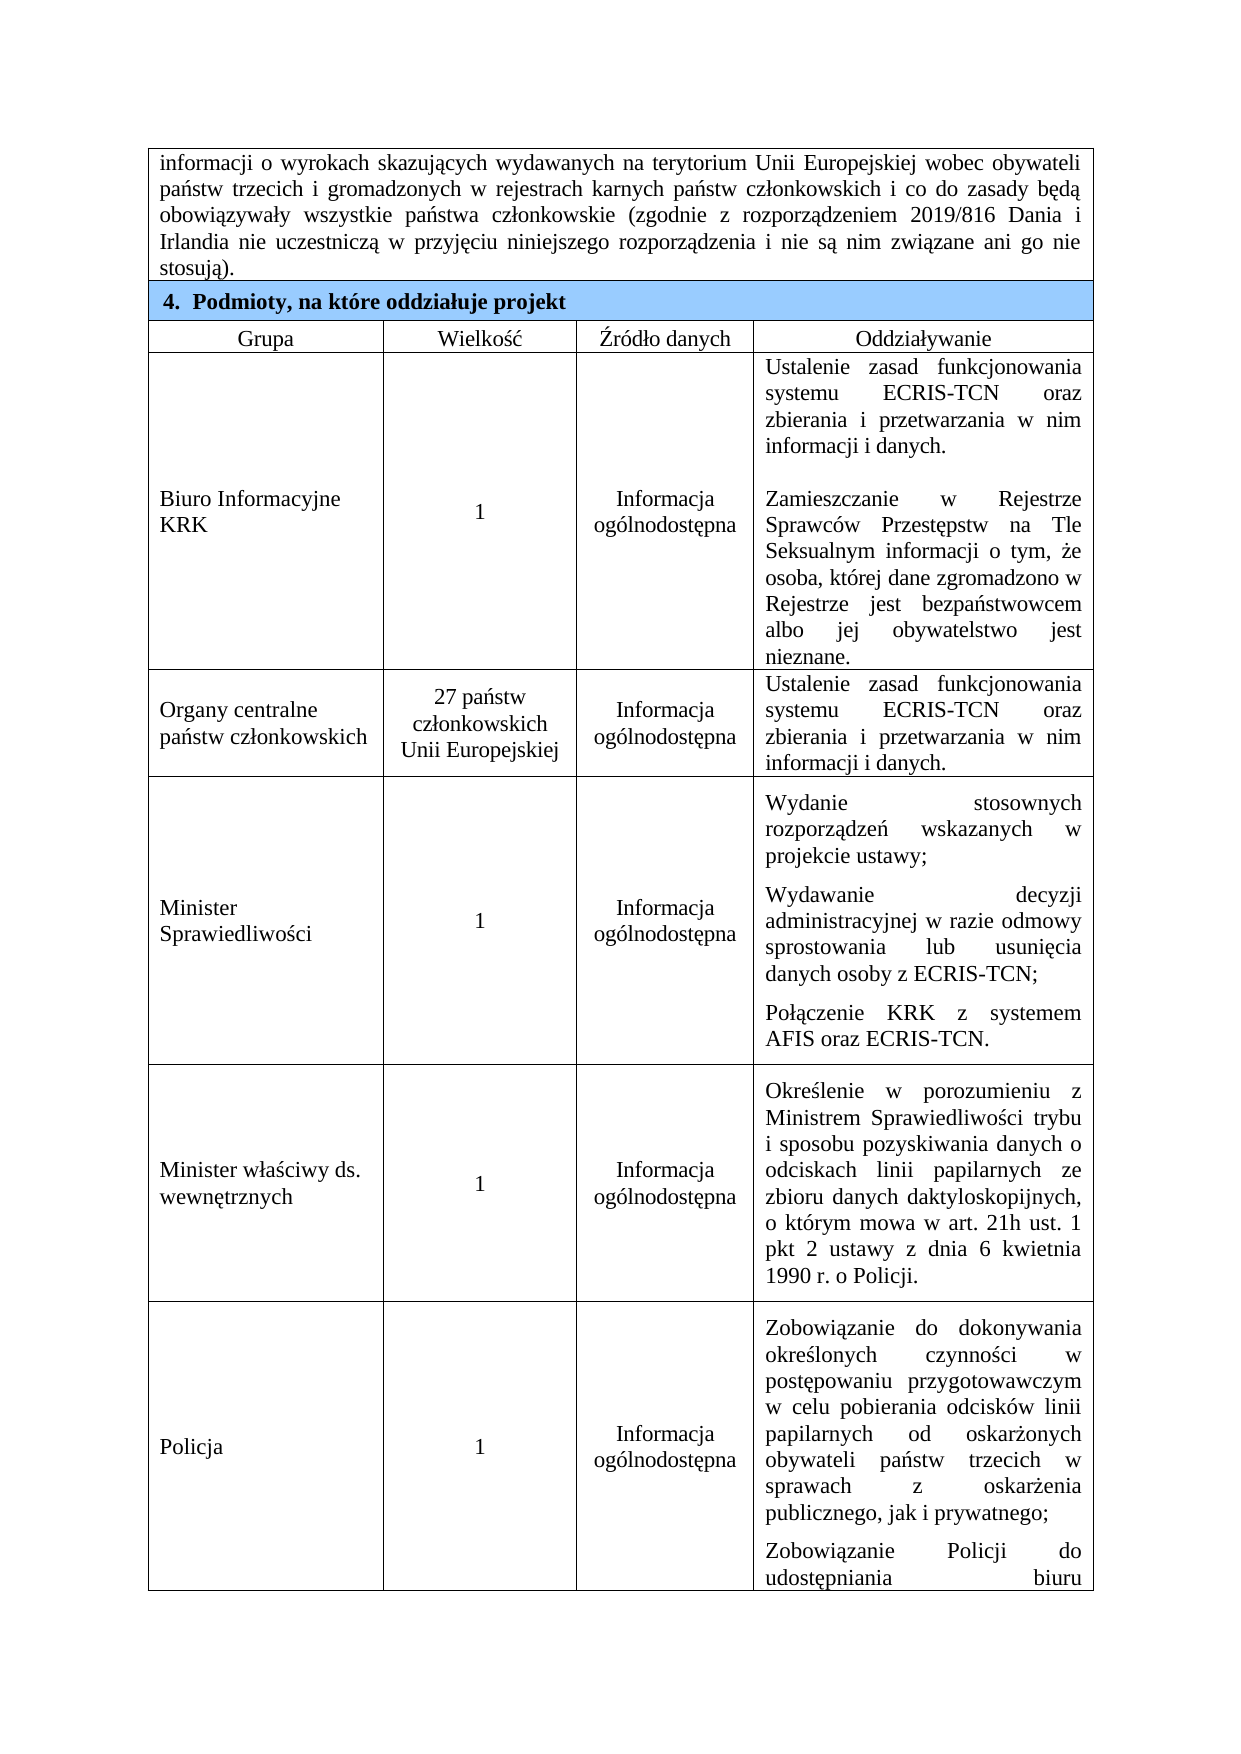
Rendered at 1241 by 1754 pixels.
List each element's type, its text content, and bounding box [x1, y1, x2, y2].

table_cell 1 [384, 1065, 576, 1301]
table_cell Ustalenie zasad funkcjonowania systemu ECRIS-TCN oraz zbierania i przetwarzania w nim informacji i danych. [754, 670, 1093, 776]
table_cell Informacja ogólnodostępna [577, 1065, 753, 1301]
table_cell Informacja ogólnodostępna [577, 777, 753, 1064]
table_cell Biuro Informacyjne KRK [149, 353, 383, 669]
table_cell Grupa [149, 321, 383, 352]
table_cell Informacja ogólnodostępna [577, 353, 753, 669]
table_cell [149, 149, 1093, 280]
table_cell Organy centralne państw członkowskich [149, 670, 383, 776]
table_cell 1 [384, 1302, 576, 1590]
table_cell 1 [384, 777, 576, 1064]
table_cell Wielkość [384, 321, 576, 352]
table_cell Minister Sprawiedliwości [149, 777, 383, 1064]
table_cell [577, 1302, 753, 1590]
table_cell Policja [149, 1302, 383, 1590]
table_cell Ustalenie zasad funkcjonowania systemu ECRIS-TCN oraz zbierania i przetwarzania w nim informacji i danych. Zamieszczanie w Rejestrze Sprawców Przestępstw na Tle Seksualnym informacji o tym, że osoba, której dane zgromadzono w Rejestrze jest bezpaństwowcem albo jej obywatelstwo jest nieznane. [754, 353, 1093, 669]
table_cell Określenie w porozumieniu z Ministrem Sprawiedliwości trybu i sposobu pozyskiwania danych o odciskach linii papilarnych ze zbioru danych daktyloskopijnych, o którym mowa w art. 21h ust. 1 pkt 2 ustawy z dnia 6 kwietnia 1990 r. o Policji. [754, 1065, 1093, 1301]
table_cell Podmioty, na które oddziałuje projekt [149, 281, 1093, 320]
table_cell Oddziaływanie [754, 321, 1093, 352]
table_cell 27 państw członkowskich Unii Europejskiej [384, 670, 576, 776]
table_cell Źródło danych [577, 321, 753, 352]
table_cell Informacja ogólnodostępna [577, 670, 753, 776]
table_cell 1 [384, 353, 576, 669]
table_cell Minister właściwy ds. wewnętrznych [149, 1065, 383, 1301]
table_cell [754, 1302, 1093, 1590]
table_cell Wydanie stosownych rozporządzeń wskazanych w projekcie ustawy; Wydawanie decyzji administracyjnej w razie odmowy sprostowania lub usunięcia danych osoby z ECRIS-TCN; Połączenie KRK z systemem AFIS oraz ECRIS-TCN. [754, 777, 1093, 1064]
